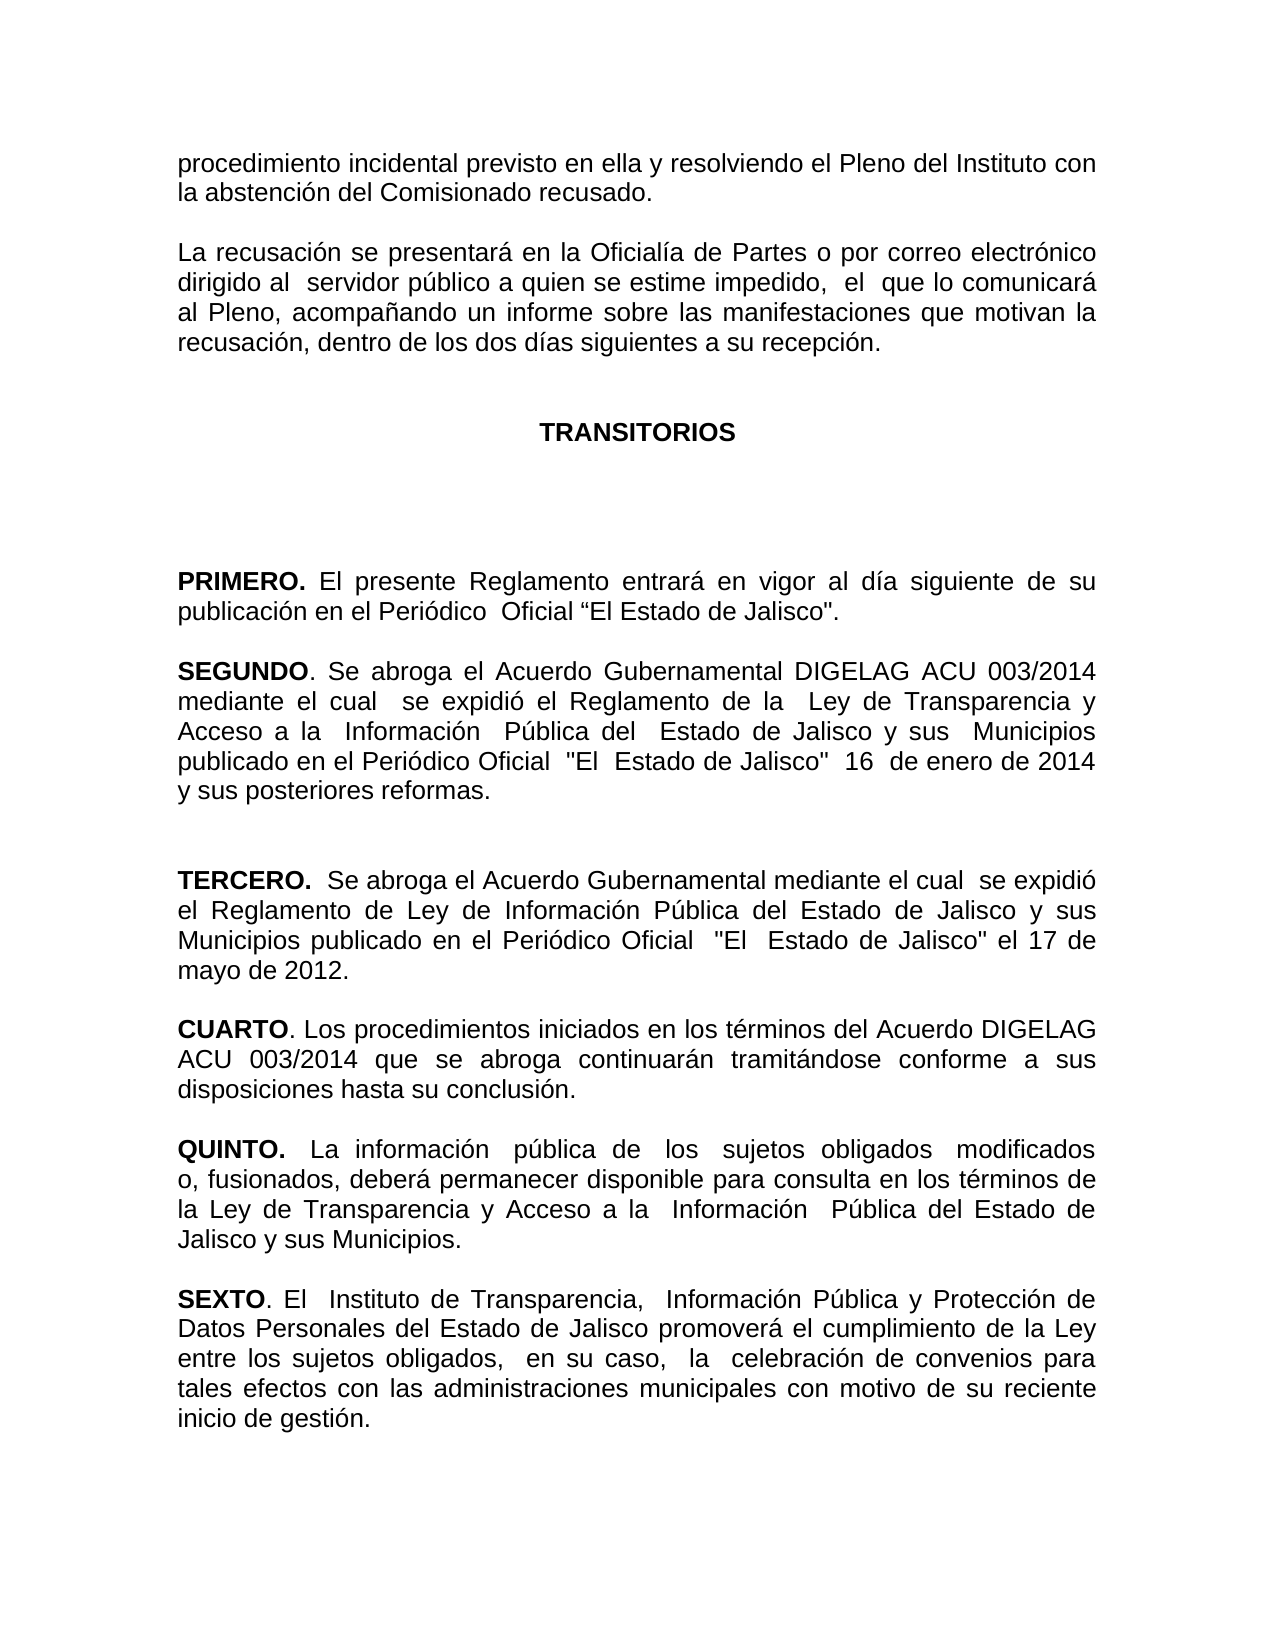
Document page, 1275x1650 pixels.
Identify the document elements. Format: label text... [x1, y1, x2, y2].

text PRIMERO. El presente Reglamento entrará en vigor al día siguiente de su publicación en el Periódico Oficial “El Estado de Jalisco". [177, 566, 1098, 626]
text SEGUNDO. Se abroga el Acuerdo Gubernamental DIGELAG ACU 003/2014 mediante el cual se expidió el Reglamento de la Ley de Transparencia y Acceso a la Información Pública del Estado de Jalisco y sus Municipios publicado en el Periódico Oficial "El Estado de Jalisco" 16 de enero de 2014 y sus posteriores reformas. [177, 656, 1098, 805]
text SEXTO. El Instituto de Transparencia, Información Pública y Protección de Datos Personales del Estado de Jalisco promoverá el cumplimiento de la Ley entre los sujetos obligados, en su caso, la celebración de convenios para tales efectos con las administraciones municipales con motivo de su reciente inicio de gestión. [177, 1284, 1098, 1433]
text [177, 148, 1098, 207]
text CUARTO. Los procedimientos iniciados en los términos del Acuerdo DIGELAG ACU 003/2014 que se abroga continuarán tramitándose conforme a sus disposiciones hasta su conclusión. [177, 1014, 1098, 1104]
text QUINTO. La información pública de los sujetos obligados modificados o, fusionados, deberá permanecer disponible para consulta en los términos de la Ley de Transparencia y Acceso a la Información Pública del Estado de Jalisco y sus Municipios. [177, 1134, 1098, 1254]
text TERCERO. Se abroga el Acuerdo Gubernamental mediante el cual se expidió el Reglamento de Ley de Información Pública del Estado de Jalisco y sus Municipios publicado en el Periódico Oficial "El Estado de Jalisco" el 17 de mayo de 2012. [177, 865, 1098, 985]
text La recusación se presentará en la Oficialía de Partes o por correo electrónico dirigido al servidor público a quien se estime impedido, el que lo comunicará al Pleno, acompañando un informe sobre las manifestaciones que motivan la recusación, dentro de los dos días siguientes a su recepción. [177, 237, 1098, 357]
text TRANSITORIOS [177, 417, 1098, 447]
